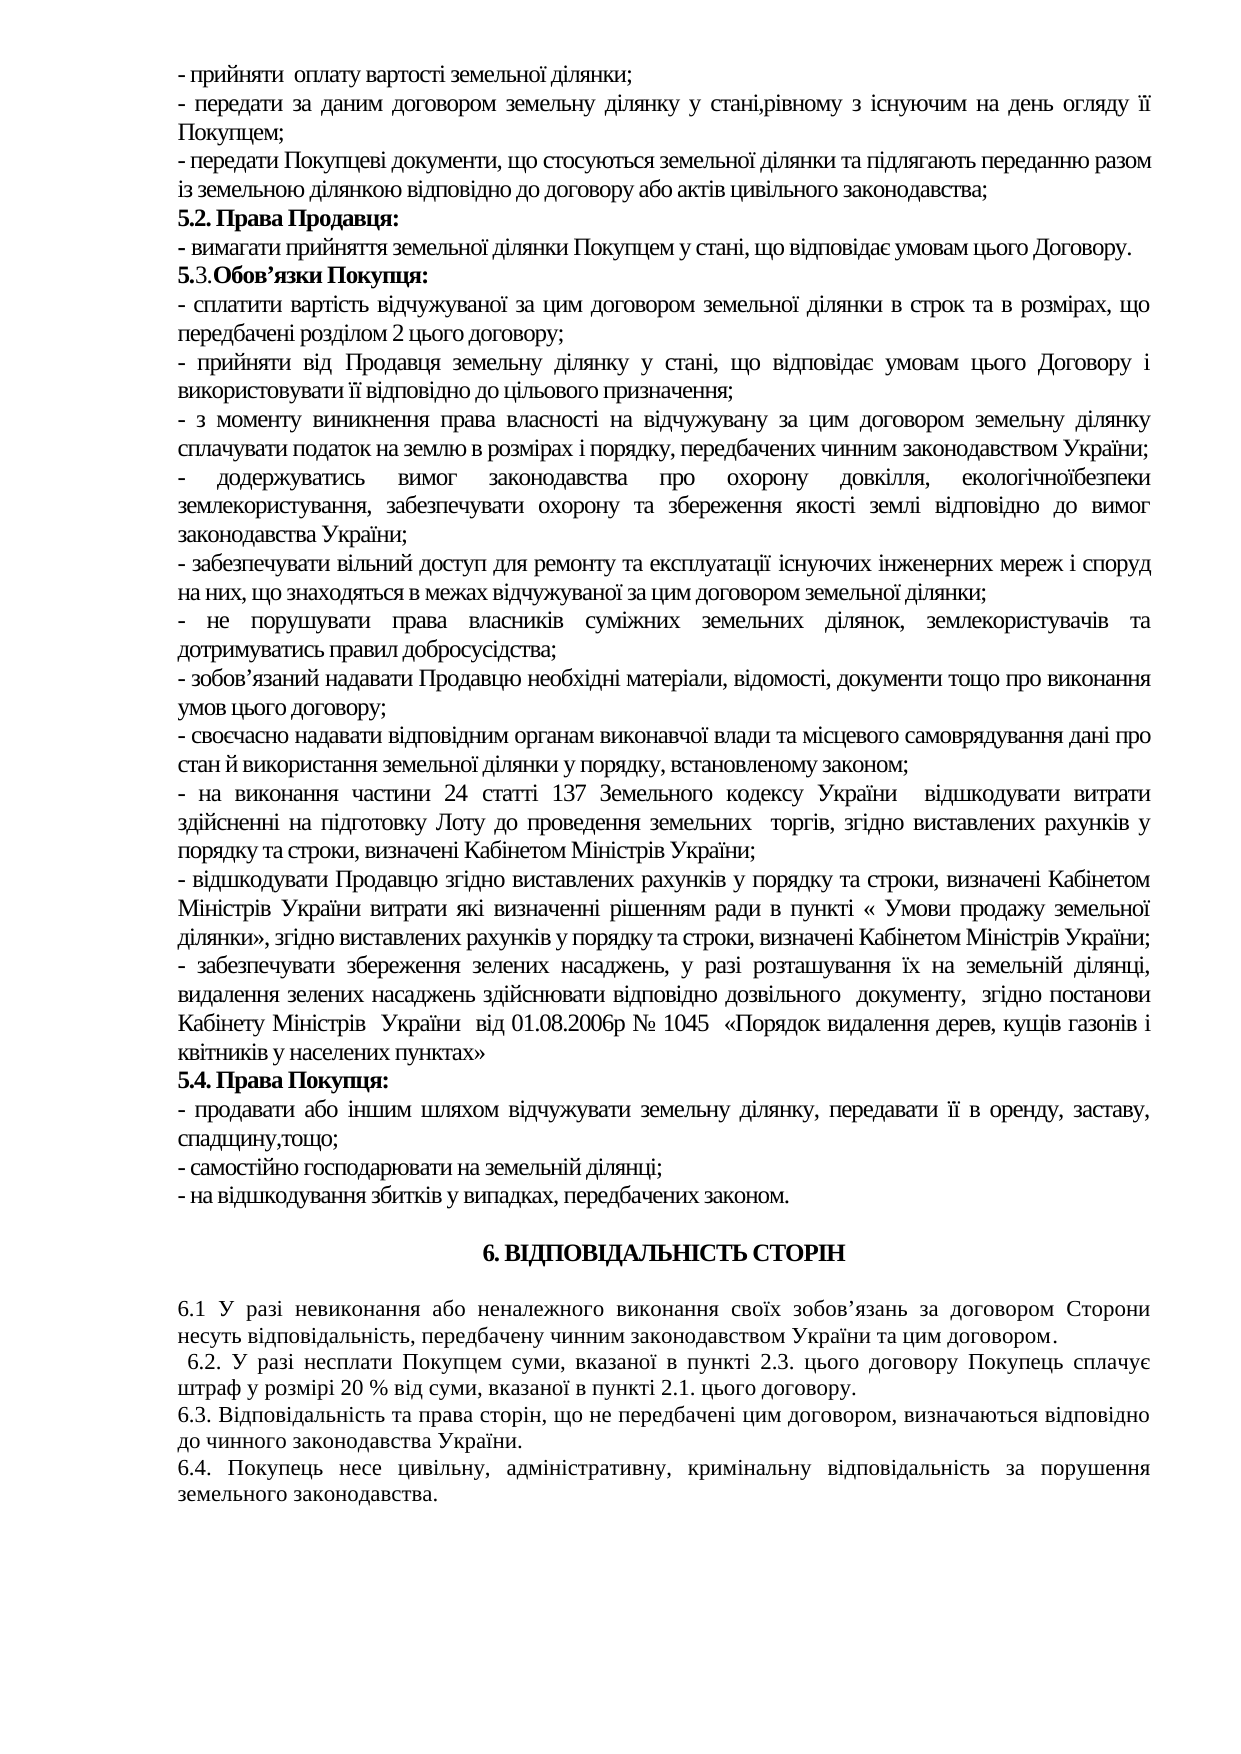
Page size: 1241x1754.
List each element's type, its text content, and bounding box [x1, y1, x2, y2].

text 6.4. Покупець несе цивільну, адміністративну, кримінальну відповідальність за порушення земельного законодавства. [177, 1453, 1152, 1506]
text 5.2. Права Продавця: [177, 203, 1152, 232]
text 6.3. Відповідальність та права сторін, що не передбачені цим договором, визначаються відповідно до чинного законодавства України. [177, 1401, 1152, 1453]
text 6.2. У разі несплати Покупцем суми, вказаної в пункті 2.3. цього договору Покупець сплачує штраф у розмірі 20 % від суми, вказаної в пункті 2.1. цього договору. [177, 1348, 1152, 1401]
text 5.4. Права Покупця: [177, 1065, 1152, 1094]
text - сплатити вартість відчужуваної за цим договором земельної ділянки в строк та в розмірах, що передбачені розділом 2 цього договору; [177, 289, 1152, 347]
text - самостійно господарювати на земельній ділянці; [177, 1152, 1152, 1180]
text 6. ВІДПОВІДАЛЬНІСТЬ СТОРІН [177, 1238, 1152, 1267]
text 5.3.Обов’язки Покупця: [177, 260, 1152, 289]
text - з моменту виникнення права власності на відчужувану за цим договором земельну ділянку сплачувати податок на землю в розмірах і порядку, передбачених чинним законодавством України; [177, 404, 1152, 462]
text 6.1 У разі невиконання або неналежного виконання своїх зобов’язань за договором Сторони несуть відповідальність, передбачену чинним законодавством України та цим договором. [177, 1295, 1152, 1348]
text - на відшкодування збитків у випадках, передбачених законом. [177, 1180, 1152, 1209]
text - забезпечувати збереження зелених насаджень, у разі розташування їх на земельній ділянці, видалення зелених насаджень здійснювати відповідно дозвільного документу, згідно постанови Кабінету Міністрів України від 01.08.2006р № 1045 «Порядок видалення дерев, кущів газонів і квітників у населених пунктах» [177, 950, 1152, 1065]
text - передати за даним договором земельну ділянку у стані,рівному з існуючим на день огляду її Покупцем; [177, 88, 1152, 145]
text - вимагати прийняття земельної ділянки Покупцем у стані, що відповідає умовам цього Договору. [177, 232, 1152, 260]
text - своєчасно надавати відповідним органам виконавчої влади та місцевого самоврядування дані про стан й використання земельної ділянки у порядку, встановленому законом; [177, 720, 1152, 778]
text - не порушувати права власників суміжних земельних ділянок, землекористувачів та дотримуватись правил добросусідства; [177, 605, 1152, 663]
text - зобов’язаний надавати Продавцю необхідні матеріали, відомості, документи тощо про виконання умов цього договору; [177, 663, 1152, 720]
text - продавати або іншим шляхом відчужувати земельну ділянку, передавати її в оренду, заставу, спадщину,тощо; [177, 1094, 1152, 1152]
text - прийняти оплату вартості земельної ділянки; [177, 59, 1152, 88]
text - прийняти від Продавця земельну ділянку у стані, що відповідає умовам цього Договору і використовувати її відповідно до цільового призначення; [177, 347, 1152, 404]
text - відшкодувати Продавцю згідно виставлених рахунків у порядку та строки, визначені Кабінетом Міністрів України витрати які визначенні рішенням ради в пункті « Умови продажу земельної ділянки», згідно виставлених рахунків у порядку та строки, визначені Кабінетом Міністрів України; [177, 864, 1152, 950]
text - додержуватись вимог законодавства про охорону довкілля, екологічноїбезпеки землекористування, забезпечувати охорону та збереження якості землі відповідно до вимог законодавства України; [177, 462, 1152, 548]
text - забезпечувати вільний доступ для ремонту та експлуатації існуючих інженерних мереж і споруд на них, що знаходяться в межах відчужуваної за цим договором земельної ділянки; [177, 548, 1152, 605]
text - передати Покупцеві документи, що стосуються земельної ділянки та підлягають переданню разом із земельною ділянкою відповідно до договору або актів цивільного законодавства; [177, 145, 1152, 203]
text - на виконання частини 24 статті 137 Земельного кодексу України відшкодувати витрати здійсненні на підготовку Лоту до проведення земельних торгів, згідно виставлених рахунків у порядку та строки, визначені Кабінетом Міністрів України; [177, 778, 1152, 864]
